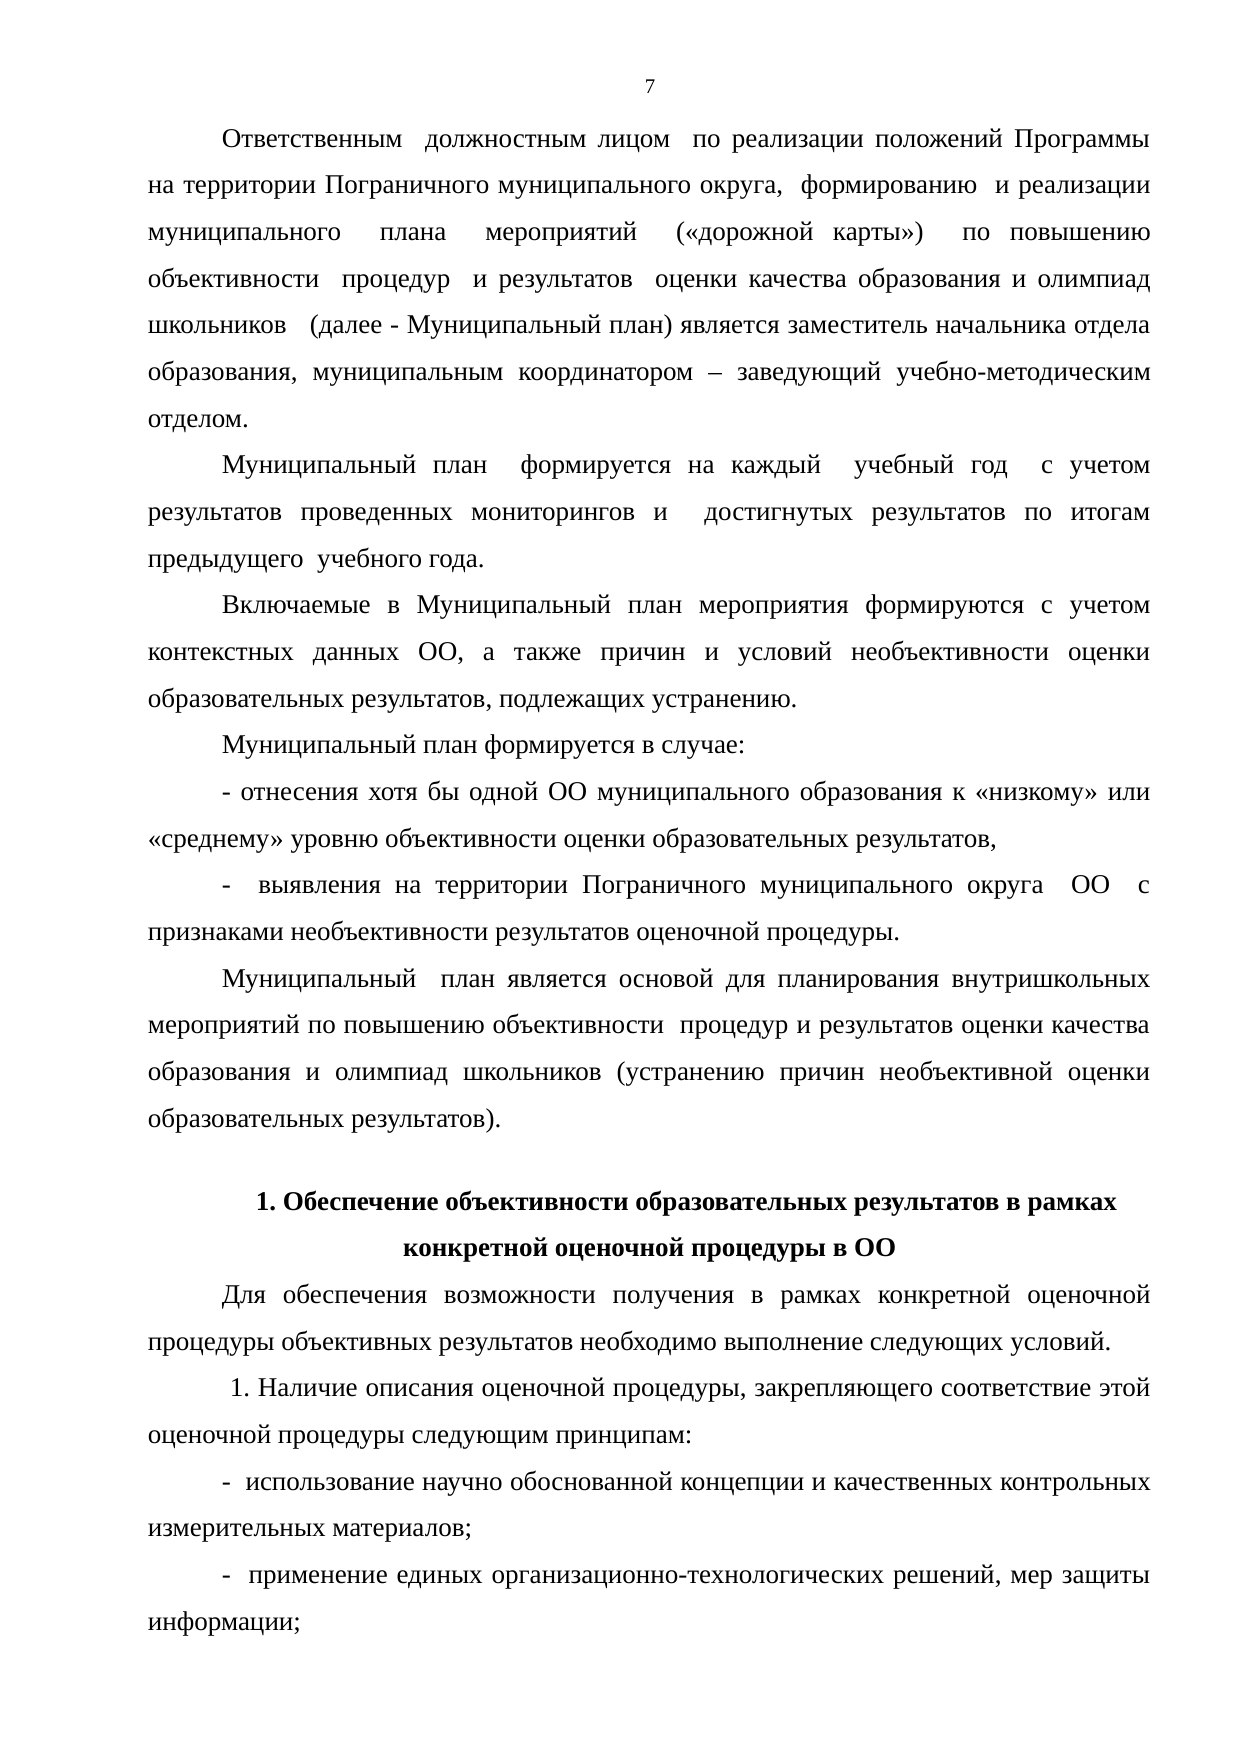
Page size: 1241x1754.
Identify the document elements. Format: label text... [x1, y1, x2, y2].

text Включаемые в Муниципальный план мероприятия формируются с учетом контекстных данных ОО, а также причин и условий необъективности оценки образовательных результатов, подлежащих устранению. [148, 589, 1152, 713]
text Ответственным должностным лицом по реализации положений Программы на территории Пограничного муниципального округа, формированию и реализации муниципального плана мероприятий («дорожной карты») по повышению объективности процедур и результатов оценки качества образования и олимпиад школьников (далее - Муниципальный план) является заместитель начальника отдела образования, муниципальным координатором – заведующий учебно-методическим отделом. [148, 122, 1152, 433]
text Муниципальный план является основой для планирования внутришкольных мероприятий по повышению объективности процедур и результатов оценки качества образования и олимпиад школьников (устранению причин необъективной оценки образовательных результатов). [148, 962, 1152, 1133]
text Муниципальный план формируется на каждый учебный год с учетом результатов проведенных мониторингов и достигнутых результатов по итогам предыдущего учебного года. [148, 449, 1152, 573]
text 1. Обеспечение объективности образовательных результатов в рамках конкретной оценочной процедуры в ОО [148, 1185, 1152, 1262]
text - использование научно обоснованной концепции и качественных контрольных измерительных материалов; [148, 1465, 1152, 1542]
text - применение единых организационно-технологических решений, мер защиты информации; [148, 1558, 1152, 1636]
text Для обеспечения возможности получения в рамках конкретной оценочной процедуры объективных результатов необходимо выполнение следующих условий. [148, 1278, 1152, 1356]
text - отнесения хотя бы одной ОО муниципального образования к «низкому» или «среднему» уровню объективности оценки образовательных результатов, [148, 775, 1152, 853]
text Муниципальный план формируется в случае: [148, 729, 1152, 760]
text - выявления на территории Пограничного муниципального округа ОО с признаками необъективности результатов оценочной процедуры. [148, 869, 1152, 946]
text 1. Наличие описания оценочной процедуры, закрепляющего соответствие этой оценочной процедуры следующим принципам: [148, 1371, 1152, 1449]
